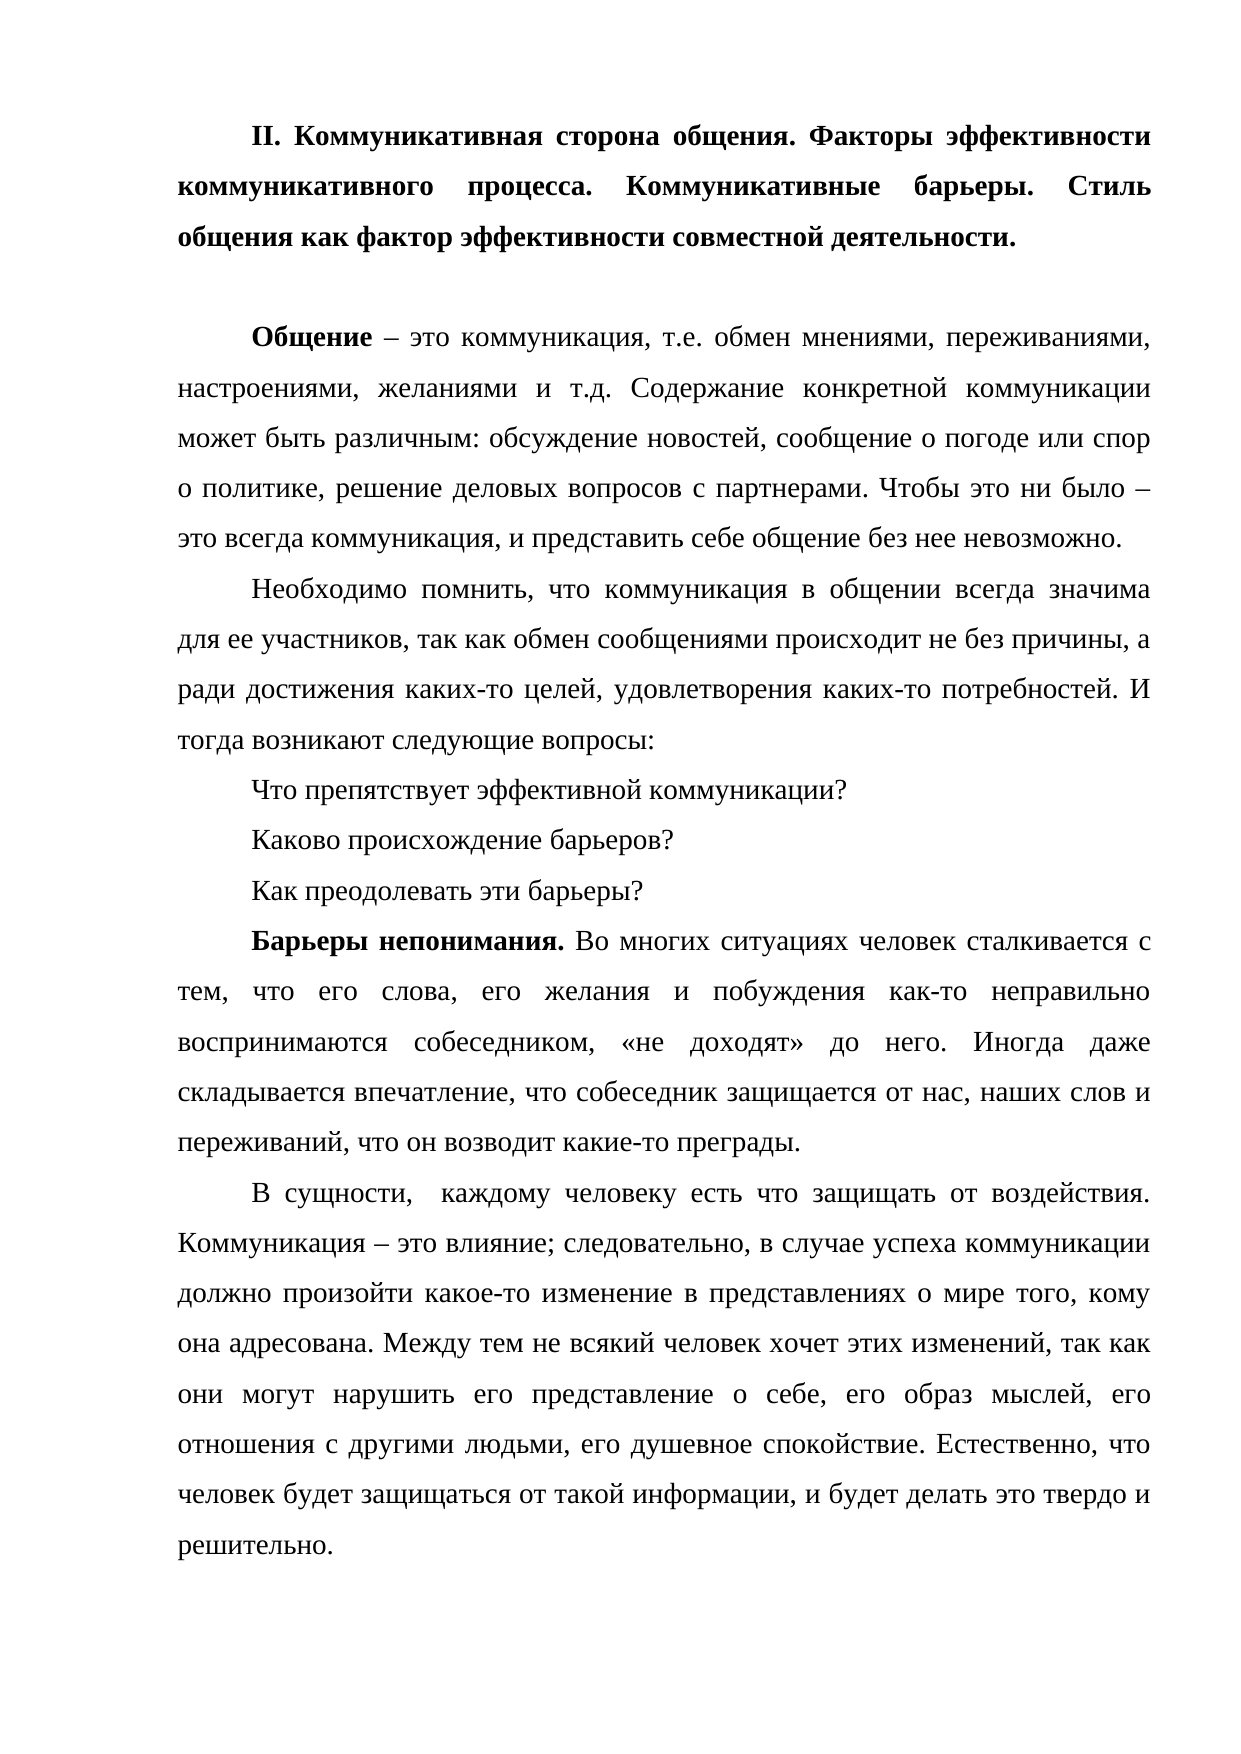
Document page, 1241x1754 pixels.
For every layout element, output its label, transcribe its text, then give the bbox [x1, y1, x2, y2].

text Барьеры непонимания. Во многих ситуациях человек сталкивается с тем, что его слова, его желания и побуждения как-то неправильно воспринимаются собеседником, «не доходят» до него. Иногда даже складывается впечатление, что собеседник защищается от нас, наших слов и переживаний, что он возводит какие-то преграды. [177, 923, 1152, 1158]
text II. Коммуникативная сторона общения. Факторы эффективности коммуникативного процесса. Коммуникативные барьеры. Стиль общения как фактор эффективности совместной деятельности. [177, 118, 1152, 252]
text Необходимо помнить, что коммуникация в общении всегда значима для ее участников, так как обмен сообщениями происходит не без причины, а ради достижения каких-то целей, удовлетворения каких-то потребностей. И тогда возникают следующие вопросы: [177, 571, 1152, 755]
text В сущности, каждому человеку есть что защищать от воздействия. Коммуникация – это влияние; следовательно, в случае успеха коммуникации должно произойти какое-то изменение в представлениях о мире того, кому она адресована. Между тем не всякий человек хочет этих изменений, так как они могут нарушить его представление о себе, его образ мыслей, его отношения с другими людьми, его душевное спокойствие. Естественно, что человек будет защищаться от такой информации, и будет делать это твердо и решительно. [177, 1175, 1152, 1560]
text Каково происхождение барьеров? [177, 822, 1152, 856]
text Как преодолевать эти барьеры? [177, 873, 1152, 906]
text Общение – это коммуникация, т.е. обмен мнениями, переживаниями, настроениями, желаниями и т.д. Содержание конкретной коммуникации может быть различным: обсуждение новостей, сообщение о погоде или спор о политике, решение деловых вопросов с партнерами. Чтобы это ни было – это всегда коммуникация, и представить себе общение без нее невозможно. [177, 319, 1152, 554]
text Что препятствует эффективной коммуникации? [177, 772, 1152, 806]
